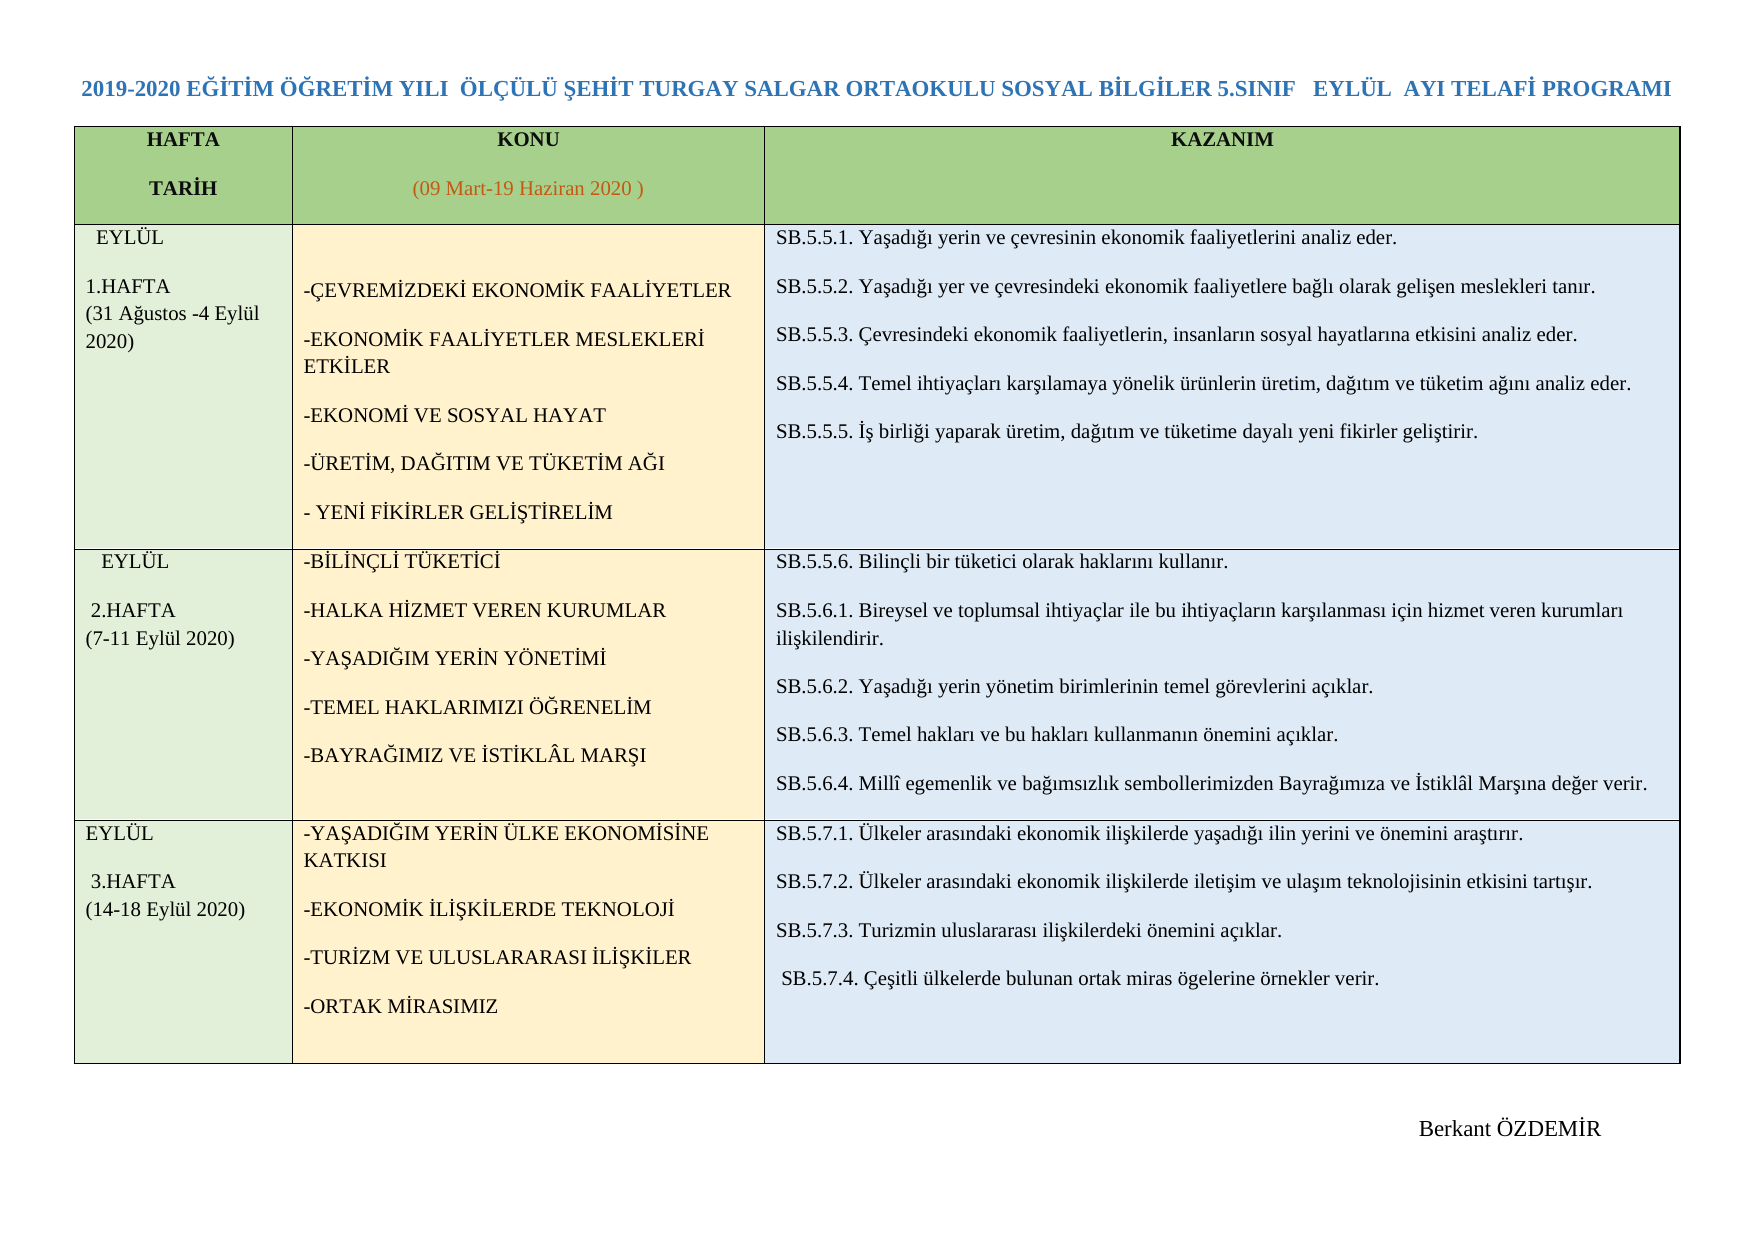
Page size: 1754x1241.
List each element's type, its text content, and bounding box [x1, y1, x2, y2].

table_cell EYLÜL 3.HAFTA (14-18 Eylül 2020) [75, 821, 292, 1063]
table_cell SB.5.5.6. Bilinçli bir tüketici olarak haklarını kullanır. SB.5.6.1. Bireysel ve toplumsal ihtiyaçlar ile bu ihtiyaçların karşılanması için hizmet veren kurumları ilişkilendirir. SB.5.6.2. Yaşadığı yerin yönetim birimlerinin temel görevlerini açıklar. SB.5.6.3. Temel hakları ve bu hakları kullanmanın önemini açıklar. SB.5.6.4. Millî egemenlik ve bağımsızlık sembollerimizden Bayrağımıza ve İstiklâl Marşına değer verir. [765, 550, 1679, 819]
table_header KAZANIM [765, 127, 1679, 224]
table_cell -ÇEVREMİZDEKİ EKONOMİK FAALİYETLER -EKONOMİK FAALİYETLER MESLEKLERİ ETKİLER -EKONOMİ VE SOSYAL HAYAT -ÜRETİM, DAĞITIM VE TÜKETİM AĞI - YENİ FİKİRLER GELİŞTİRELİM [293, 225, 764, 548]
table_header KONU (09 Mart-19 Haziran 2020 ) [293, 127, 764, 224]
table_cell EYLÜL 1.HAFTA (31 Ağustos -4 Eylül 2020) [75, 225, 292, 548]
text Berkant ÖZDEMİR [75, 1115, 1679, 1141]
text 2019-2020 EĞİTİM ÖĞRETİM YILI ÖLÇÜLÜ ŞEHİT TURGAY SALGAR ORTAOKULU SOSYAL BİLGİLER 5.SINIF EYLÜL AYI TELAFİ PROGRAMI [75, 75, 1679, 101]
table_cell -YAŞADIĞIM YERİN ÜLKE EKONOMİSİNE KATKISI -EKONOMİK İLİŞKİLERDE TEKNOLOJİ -TURİZM VE ULUSLARARASI İLİŞKİLER -ORTAK MİRASIMIZ [293, 821, 764, 1063]
table_header HAFTA TARİH [75, 127, 292, 224]
table_cell -BİLİNÇLİ TÜKETİCİ -HALKA HİZMET VEREN KURUMLAR -YAŞADIĞIM YERİN YÖNETİMİ -TEMEL HAKLARIMIZI ÖĞRENELİM -BAYRAĞIMIZ VE İSTİKLÂL MARŞI [293, 550, 764, 819]
table_cell SB.5.5.1. Yaşadığı yerin ve çevresinin ekonomik faaliyetlerini analiz eder. SB.5.5.2. Yaşadığı yer ve çevresindeki ekonomik faaliyetlere bağlı olarak gelişen meslekleri tanır. SB.5.5.3. Çevresindeki ekonomik faaliyetlerin, insanların sosyal hayatlarına etkisini analiz eder. SB.5.5.4. Temel ihtiyaçları karşılamaya yönelik ürünlerin üretim, dağıtım ve tüketim ağını analiz eder. SB.5.5.5. İş birliği yaparak üretim, dağıtım ve tüketime dayalı yeni fikirler geliştirir. [765, 225, 1679, 548]
table_cell SB.5.7.1. Ülkeler arasındaki ekonomik ilişkilerde yaşadığı ilin yerini ve önemini araştırır. SB.5.7.2. Ülkeler arasındaki ekonomik ilişkilerde iletişim ve ulaşım teknolojisinin etkisini tartışır. SB.5.7.3. Turizmin uluslararası ilişkilerdeki önemini açıklar. SB.5.7.4. Çeşitli ülkelerde bulunan ortak miras ögelerine örnekler verir. [765, 821, 1679, 1063]
table_cell EYLÜL 2.HAFTA (7-11 Eylül 2020) [75, 550, 292, 819]
